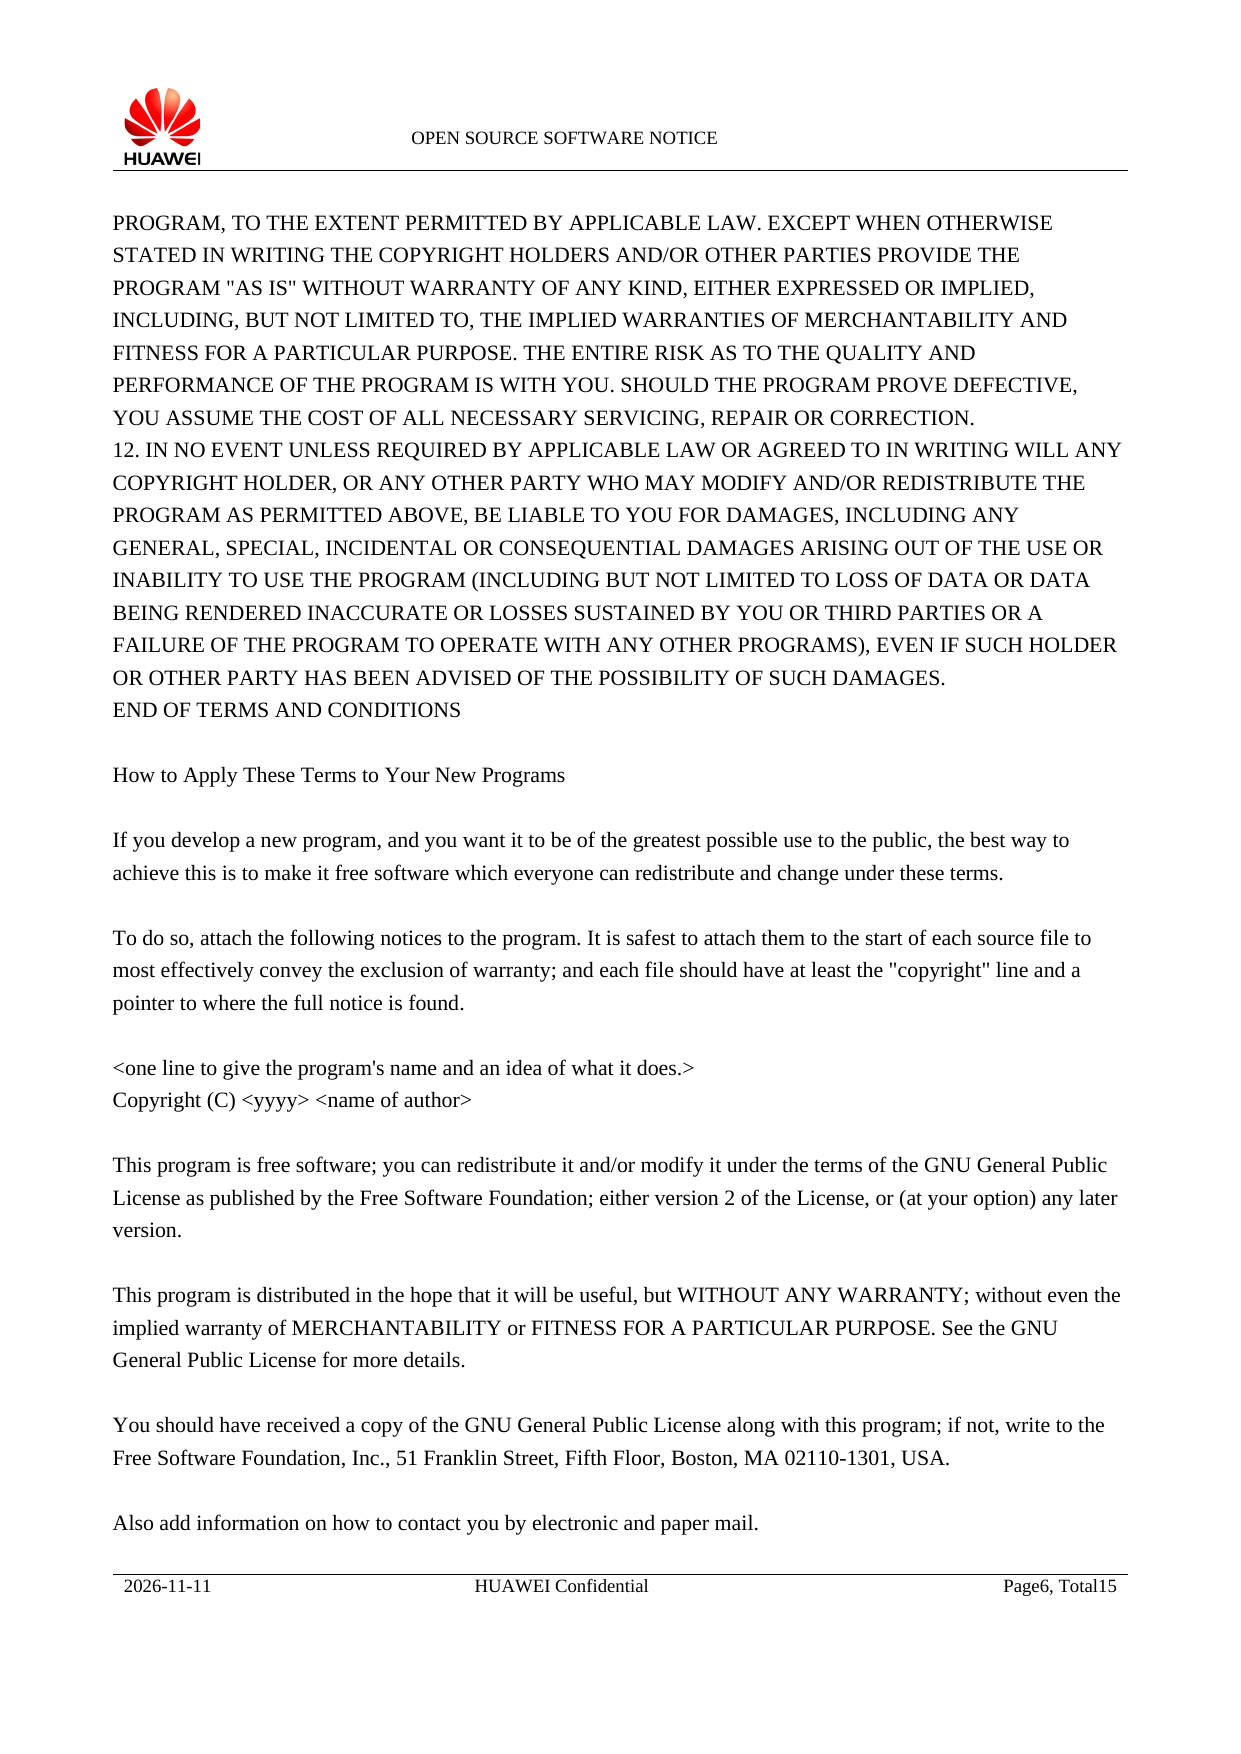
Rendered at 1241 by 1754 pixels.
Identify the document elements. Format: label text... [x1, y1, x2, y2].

picture [124, 88, 201, 165]
